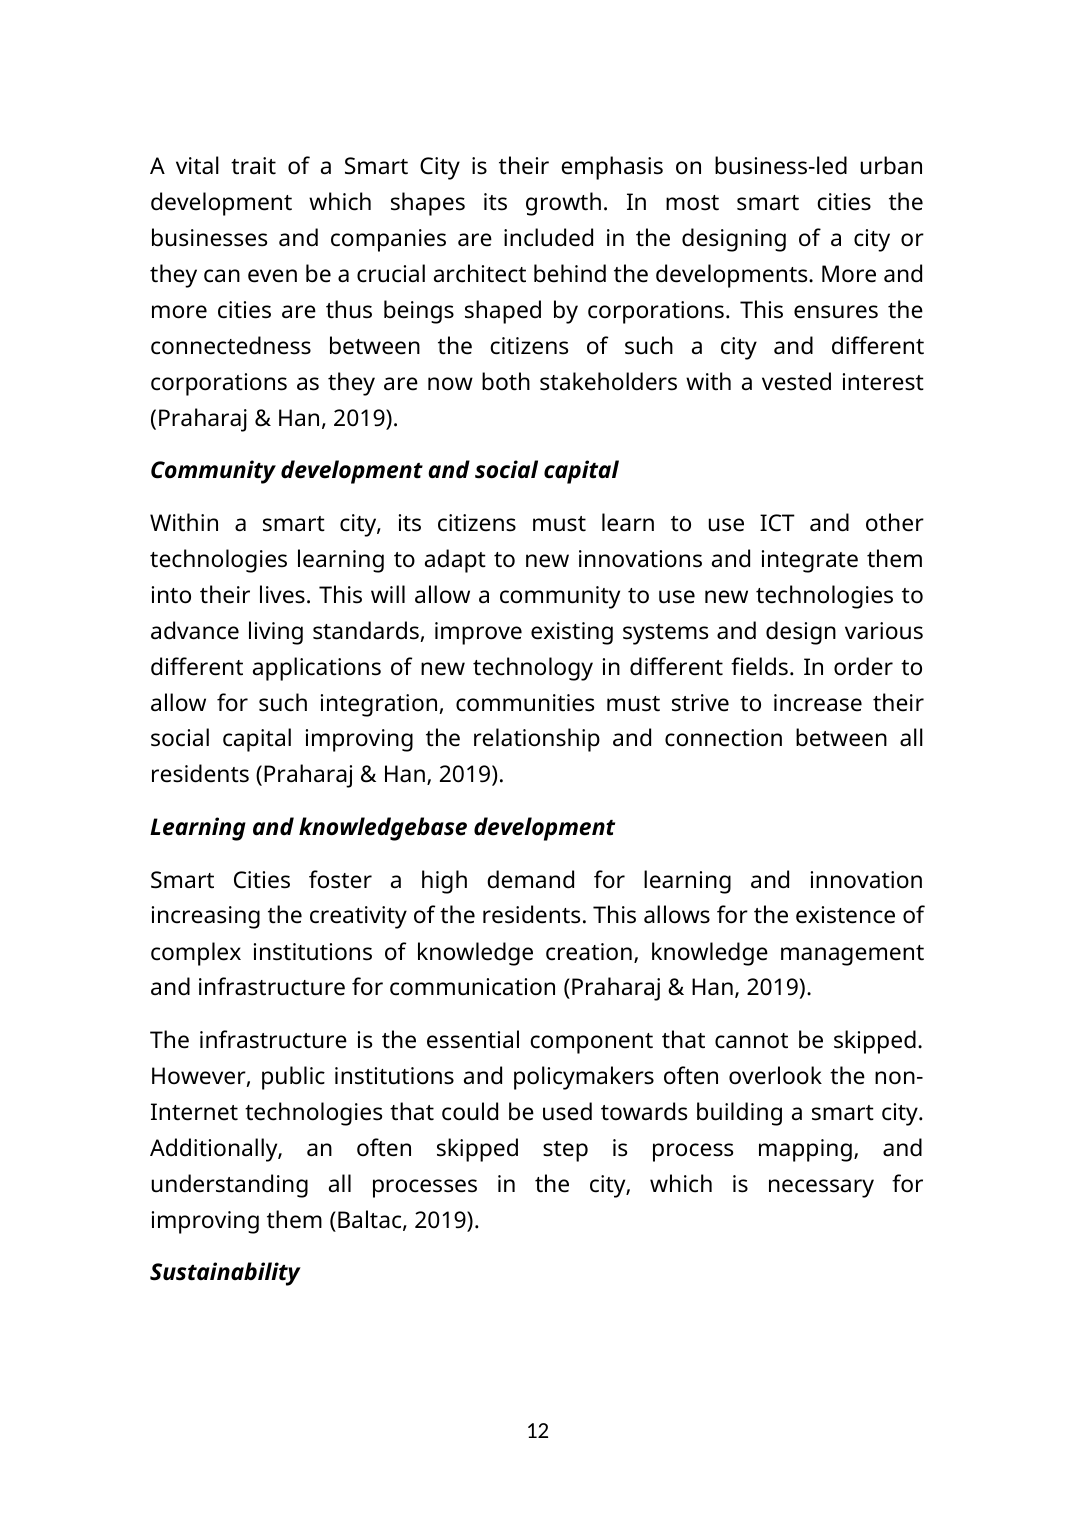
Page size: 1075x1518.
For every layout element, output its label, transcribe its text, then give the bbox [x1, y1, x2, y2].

text The infrastructure is the essential component that cannot be skipped. However, public institutions and policymakers often overlook the non-Internet technologies that could be used towards building a smart city. Additionally, an often skipped step is process mapping, and understanding all processes in the city, which is necessary for improving them (Baltac, 2019). [150, 1024, 925, 1235]
text Within a smart city, its citizens must learn to use ICT and other technologies learning to adapt to new innovations and integrate them into their lives. This will allow a community to use new technologies to advance living standards, improve existing systems and design various different applications of new technology in different fields. In order to allow for such integration, communities must strive to increase their social capital improving the relationship and connection between all residents (Praharaj & Han, 2019). [150, 507, 925, 789]
text A vital trait of a Smart City is their emphasis on business-led urban development which shapes its growth. In most smart cities the businesses and companies are included in the designing of a city or they can even be a crucial architect behind the developments. More and more cities are thus beings shaped by corporations. This ensures the connectedness between the citizens of such a city and different corporations as they are now both stakeholders with a vested interest (Praharaj & Han, 2019). [150, 150, 925, 433]
subtitle Sustainability [150, 1256, 925, 1287]
text Smart Cities foster a high demand for learning and innovation increasing the creativity of the residents. This allows for the existence of complex institutions of knowledge creation, knowledge management and infrastructure for communication (Praharaj & Han, 2019). [150, 863, 925, 1003]
subtitle Community development and social capital [150, 454, 925, 485]
subtitle Learning and knowledgebase development [150, 811, 925, 842]
